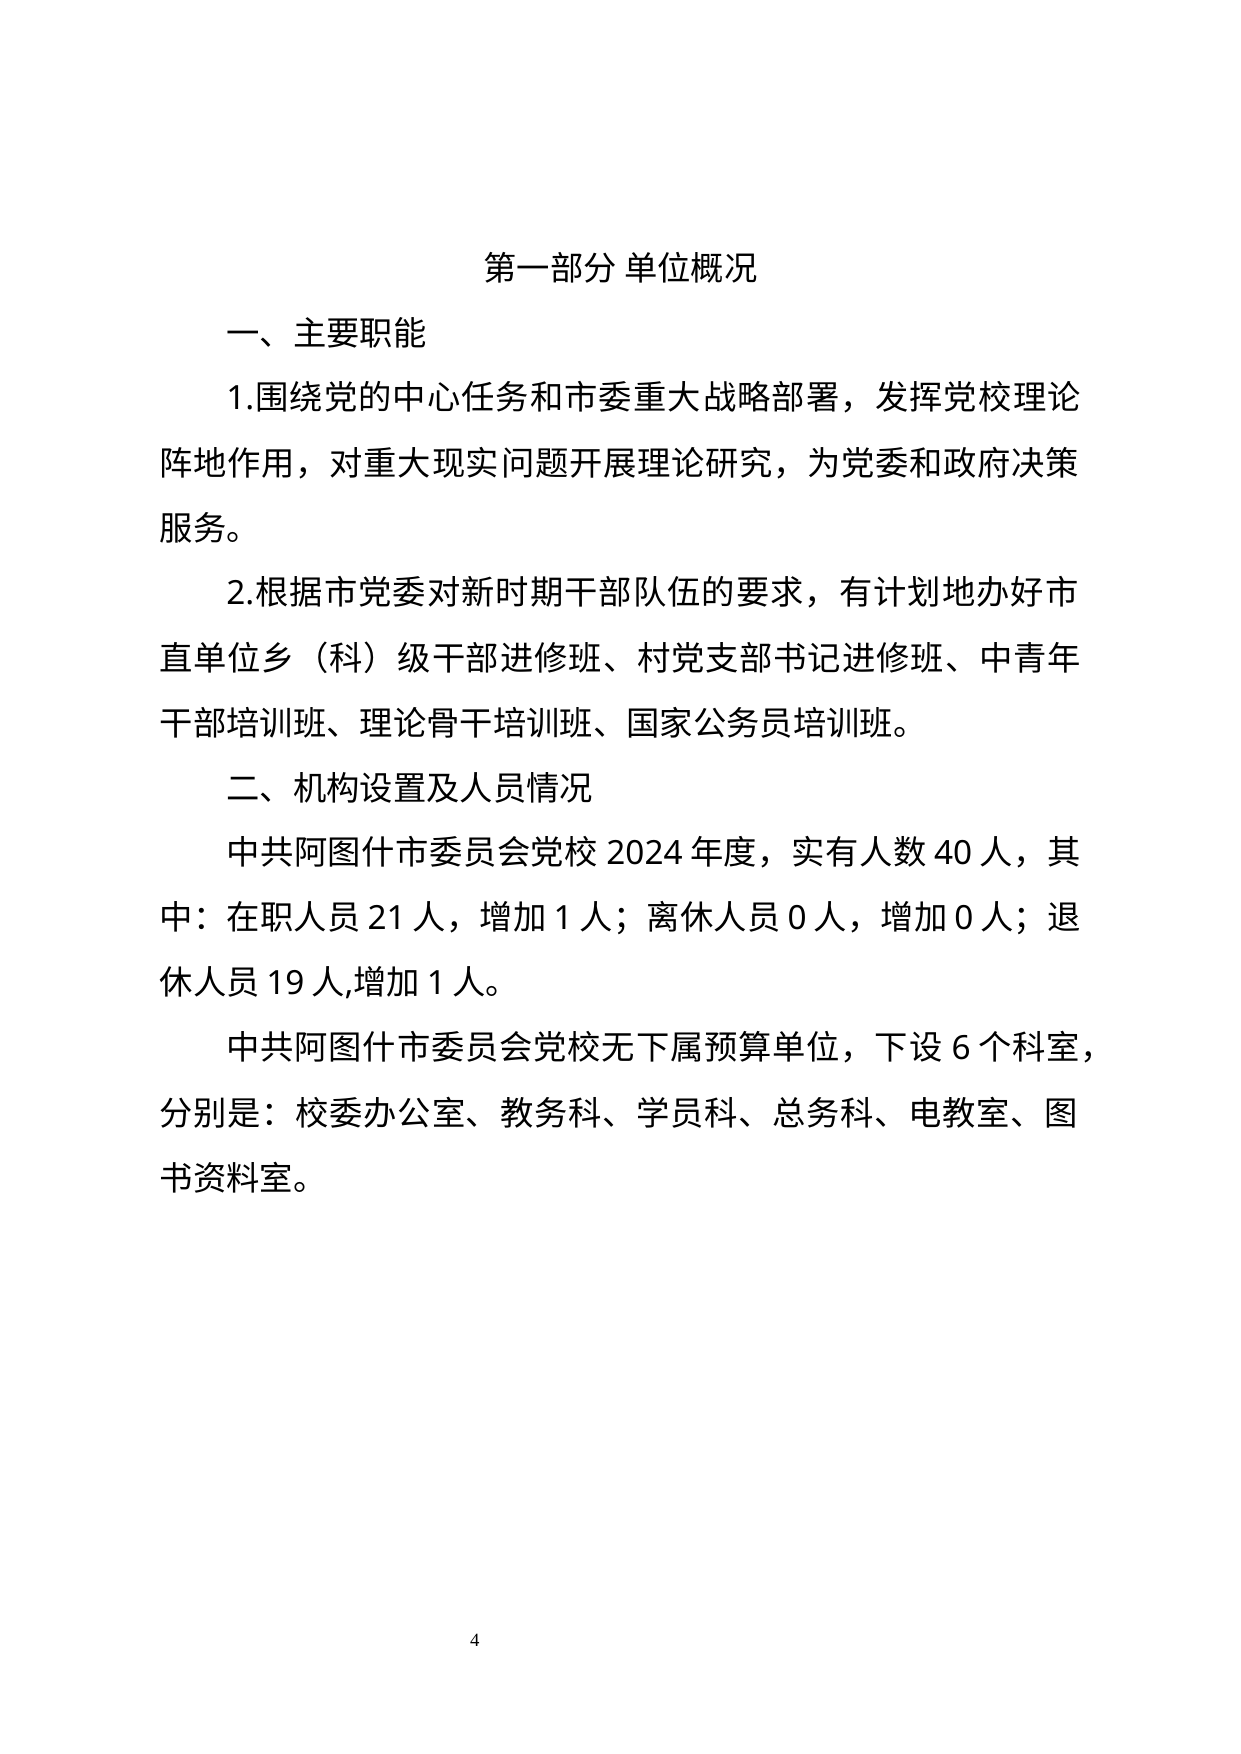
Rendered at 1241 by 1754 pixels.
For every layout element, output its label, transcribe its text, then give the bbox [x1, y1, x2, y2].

text 一、主要职能 [159, 298, 1081, 363]
text 2.根据市党委对新时期干部队伍的要求，有计划地办好市直单位乡（科）级干部进修班、村党支部书记进修班、中青年干部培训班、理论骨干培训班、国家公务员培训班。 [159, 558, 1081, 753]
text 第一部分 单位概况 [159, 233, 1081, 298]
text 1.围绕党的中心任务和市委重大战略部署，发挥党校理论阵地作用，对重大现实问题开展理论研究，为党委和政府决策服务。 [159, 363, 1081, 558]
text 中共阿图什市委员会党校无下属预算单位，下设6个科室，分别是：校委办公室、教务科、学员科、总务科、电教室、图书资料室。 [159, 1013, 1081, 1208]
text 中共阿图什市委员会党校2024年度，实有人数40人，其中：在职人员21人，增加1人；离休人员0人，增加0人；退休人员19人,增加1人。 [159, 818, 1081, 1013]
text 二、机构设置及人员情况 [159, 753, 1081, 818]
